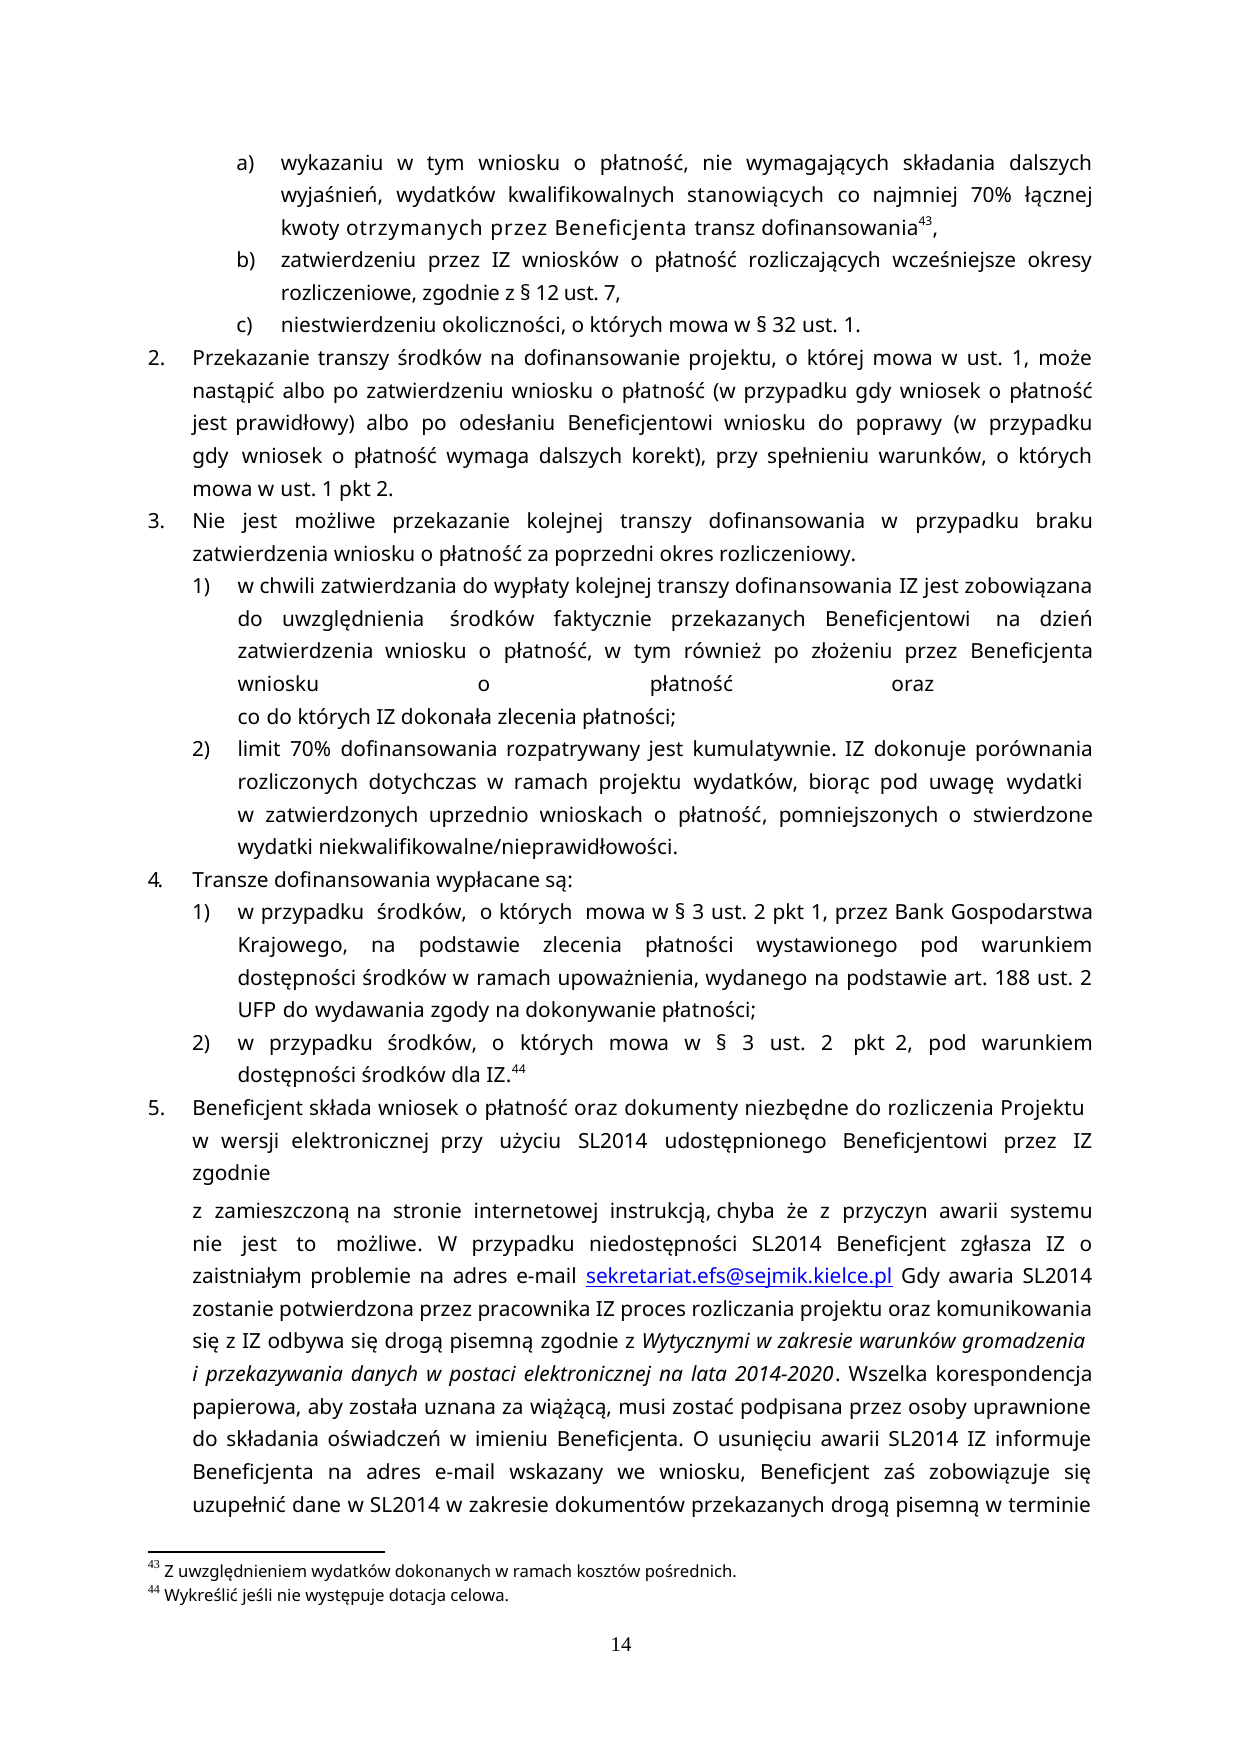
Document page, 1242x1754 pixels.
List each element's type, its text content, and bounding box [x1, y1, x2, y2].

list Nie jest możliwe przekazanie kolejnej transzy dofinansowania w przypadku braku zatwierdzenia wniosku o płatność za poprzedni okres rozliczeniowy. [148, 506, 1093, 567]
list limit 70% dofinansowania rozpatrywany jest kumulatywnie. IZ dokonuje porównania rozliczonych dotychczas w ramach projektu wydatków, biorąc pod uwagę wydatki w zatwierdzonych uprzednio wnioskach o płatność, pomniejszonych o stwierdzone wydatki niekwalifikowalne/nieprawidłowości. [192, 734, 1093, 861]
list Przekazanie transzy środków na dofinansowanie projektu, o której mowa w ust. 1, może nastąpić albo po zatwierdzeniu wniosku o płatność (w przypadku gdy wniosek o płatność jest prawidłowy) albo po odesłaniu Beneficjentowi wniosku do poprawy (w przypadku gdy wniosek o płatność wymaga dalszych korekt), przy spełnieniu warunków, o których mowa w ust. 1 pkt 2. [148, 343, 1093, 502]
list niestwierdzeniu okoliczności, o których mowa w § 32 ust. 1. [236, 311, 1093, 339]
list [148, 1093, 1093, 1518]
list w przypadku środków, o których mowa w § 3 ust. 2 pkt 1, przez Bank Gospodarstwa Krajowego, na podstawie zlecenia płatności wystawionego pod warunkiem dostępności środków w ramach upoważnienia, wydanego na podstawie art. 188 ust. 2 UFP do wydawania zgody na dokonywanie płatności; [192, 897, 1093, 1024]
list w przypadku środków, o których mowa w § 3 ust. 2 pkt 2, pod warunkiem dostępności środków dla IZ. [192, 1028, 1093, 1089]
list wykazaniu w tym wniosku o płatność, nie wymagających składania dalszych wyjaśnień, wydatków kwalifikowalnych stanowiących co najmniej 70% łącznej kwoty otrzymanych przez Beneficjenta transz dofinansowania, [236, 148, 1093, 241]
list w chwili zatwierdzania do wypłaty kolejnej transzy dofinansowania IZ jest zobowiązana do uwzględnienia środków faktycznie przekazanych Beneficjentowi na dzień zatwierdzenia wniosku o płatność, w tym również po złożeniu przez Beneficjenta wniosku o płatność oraz co do których IZ dokonała zlecenia płatności; [192, 571, 1093, 730]
list zatwierdzeniu przez IZ wniosków o płatność rozliczających wcześniejsze okresy rozliczeniowe, zgodnie z § 12 ust. 7, [236, 245, 1093, 306]
list Transze dofinansowania wypłacane są: [148, 865, 1093, 893]
